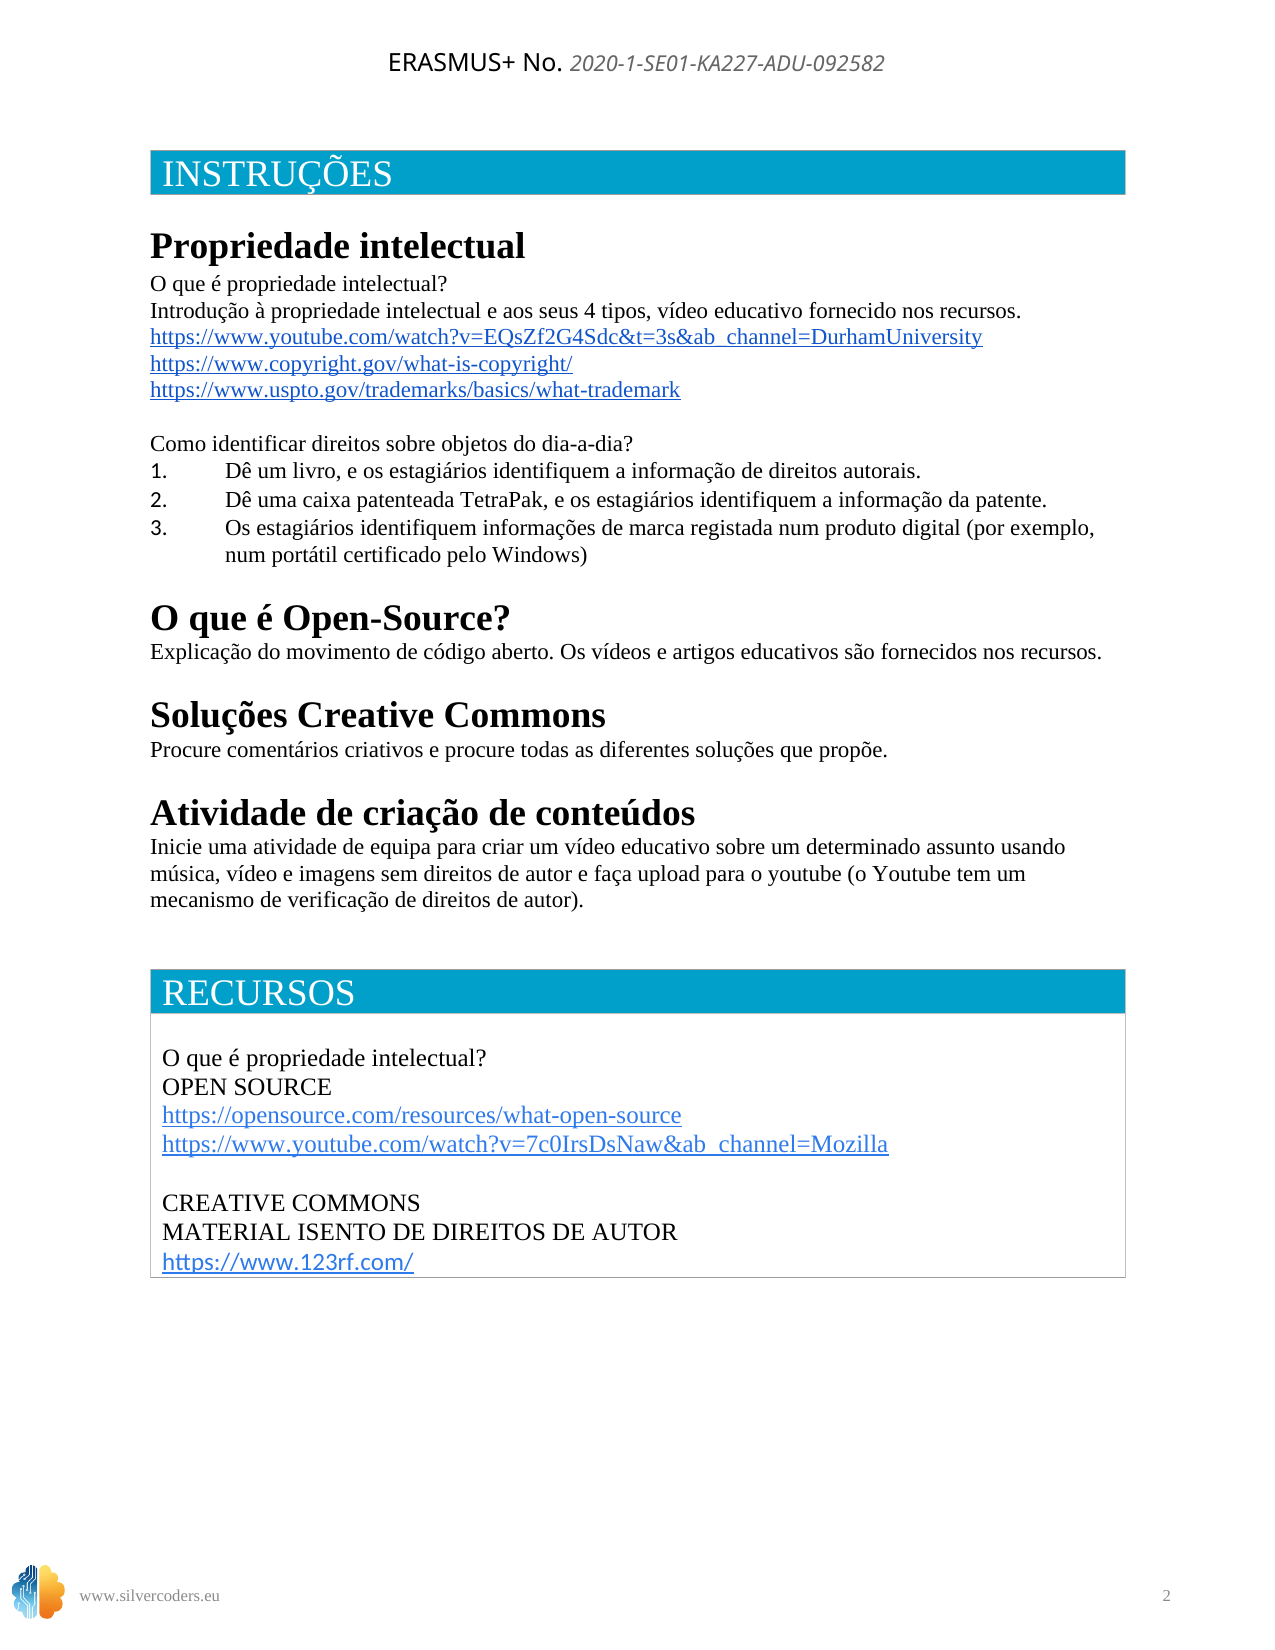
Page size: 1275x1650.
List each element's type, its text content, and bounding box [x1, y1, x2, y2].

text Como identificar direitos sobre objetos do dia-a-dia? [150, 430, 1125, 457]
text https://www.youtube.com/watch?v=EQsZf2G4Sdc&t=3s&ab_channel=DurhamUniversity [150, 323, 1125, 349]
table_cell O que é propriedade intelectual? OPEN SOURCE https://opensource.com/resources/what-open-source https://www.youtube.com/watch?v=7c0IrsDsNaw&ab_channel=Mozilla CREATIVE COMMONS MATERIAL ISENTO DE DIREITOS DE AUTOR https://www.123rf.com/ [151, 1014, 1125, 1277]
text https://www.uspto.gov/trademarks/basics/what-trademark [150, 376, 1125, 402]
text Soluções Creative Commons [150, 693, 1125, 736]
text Atividade de criação de conteúdos [150, 790, 1125, 833]
text Introdução à propriedade intelectual e aos seus 4 tipos, vídeo educativo fornecido nos recursos. [150, 297, 1125, 323]
list Os estagiários identifiquem informações de marca registada num produto digital (por exemplo, num portátil certificado pelo Windows) [150, 513, 1125, 567]
picture [11, 1565, 65, 1619]
text O que é propriedade intelectual? [150, 271, 1125, 297]
text https://www.copyright.gov/what-is-copyright/ [150, 349, 1125, 376]
text Inicie uma atividade de equipa para criar um vídeo educativo sobre um determinado assunto usando música, vídeo e imagens sem direitos de autor e faça upload para o youtube (o Youtube tem um mecanismo de verificação de direitos de autor). [150, 833, 1125, 912]
text Procure comentários criativos e procure todas as diferentes soluções que propõe. [150, 736, 1125, 762]
list Dê uma caixa patenteada TetraPak, e os estagiários identifiquem a informação da patente. [150, 485, 1125, 513]
text Propriedade intelectual [150, 224, 1125, 267]
text O que é Open-Source? [150, 595, 1125, 638]
text Explicação do movimento de código aberto. Os vídeos e artigos educativos são fornecidos nos recursos. [150, 638, 1125, 664]
table_header RECURSOS [151, 970, 1125, 1013]
list Dê um livro, e os estagiários identifiquem a informação de direitos autorais. [150, 457, 1125, 485]
table_header INSTRUÇÕES [151, 151, 1125, 194]
